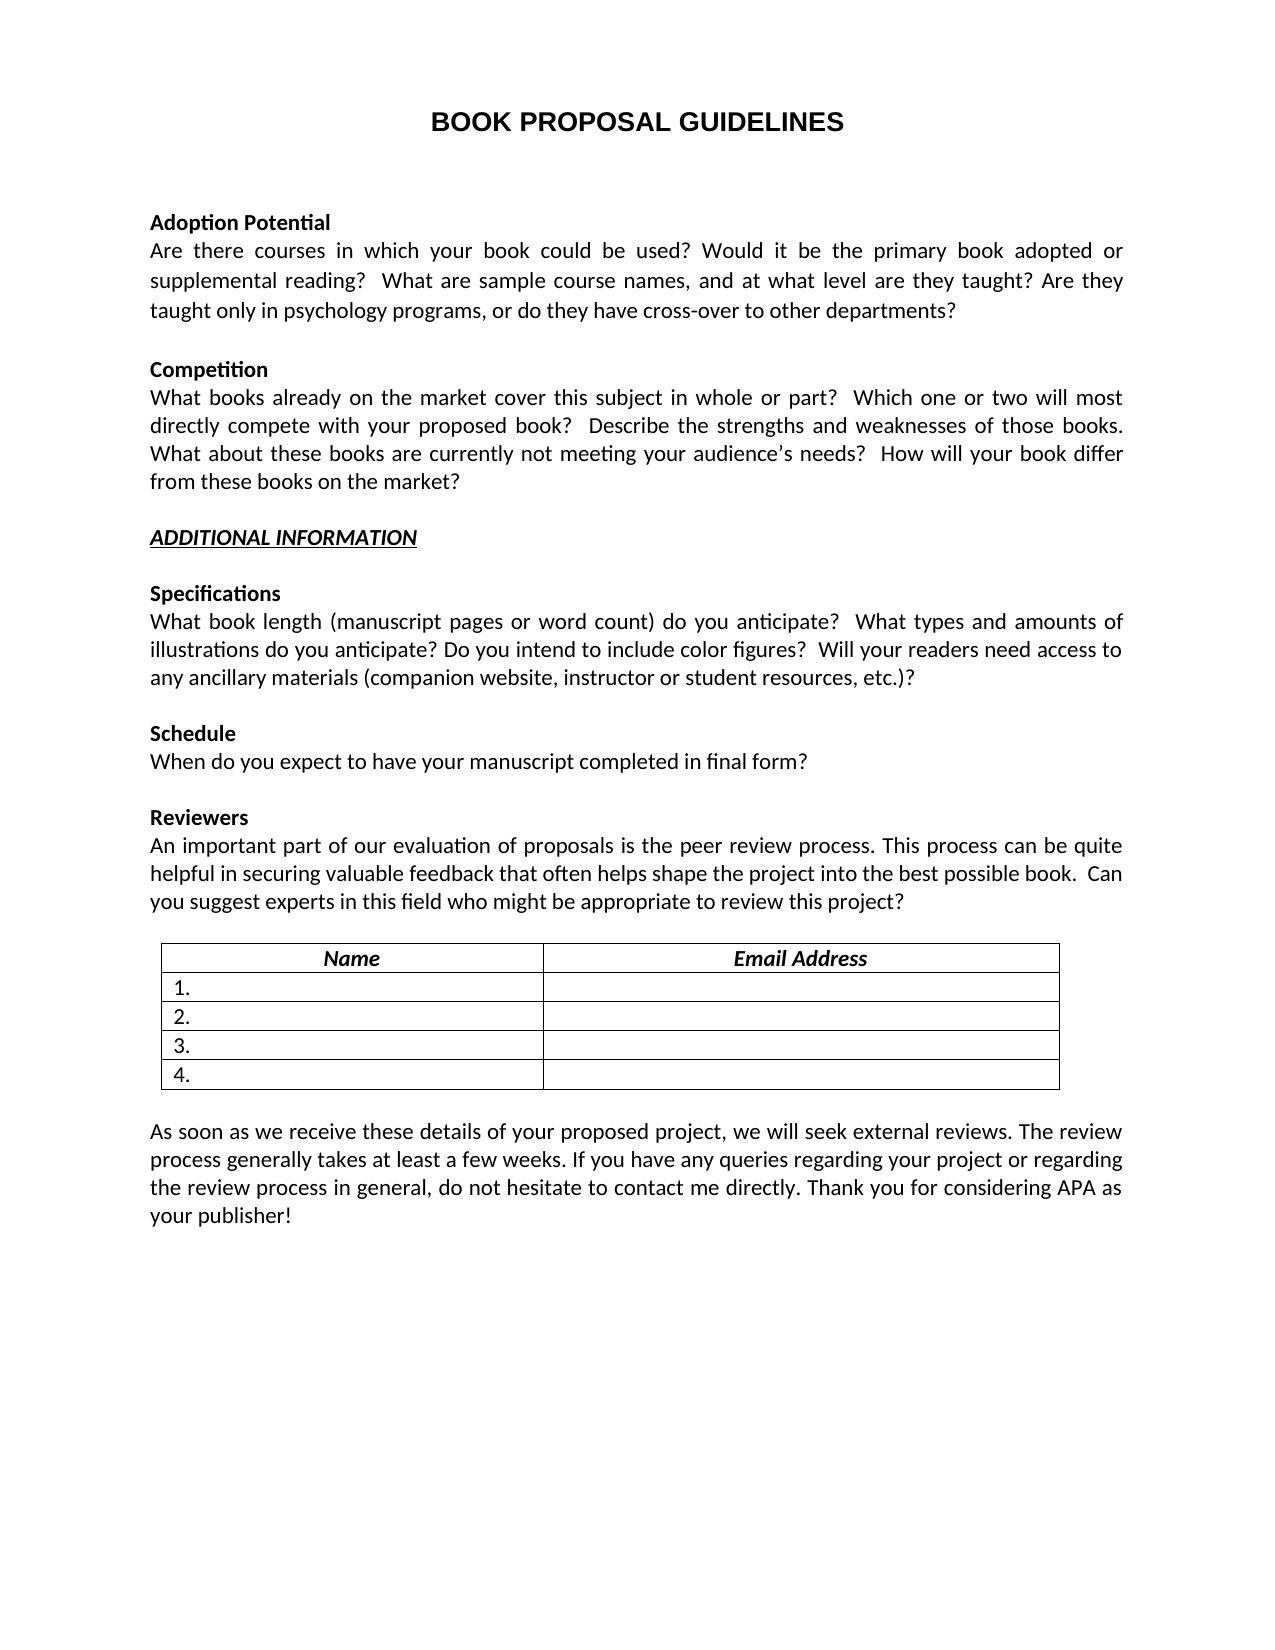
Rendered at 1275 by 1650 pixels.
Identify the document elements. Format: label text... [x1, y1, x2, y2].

text When do you expect to have your manuscript completed in final form? [150, 747, 1125, 775]
text Adoption Potential [150, 208, 1125, 236]
text An important part of our evaluation of proposals is the peer review process. This process can be quite helpful in securing valuable feedback that often helps shape the project into the best possible book. Can you suggest experts in this field who might be appropriate to review this project? [150, 831, 1125, 915]
text Reviewers [150, 803, 1125, 831]
table_cell 2. [162, 1002, 543, 1030]
text As soon as we receive these details of your proposed project, we will seek external reviews. The review process generally takes at least a few weeks. If you have any queries regarding your project or regarding the review process in general, do not hesitate to contact me directly. Thank you for considering APA as your publisher! [150, 1117, 1125, 1229]
table_cell 3. [162, 1031, 543, 1059]
table_cell [544, 973, 1059, 1001]
text ADDITIONAL INFORMATION [150, 523, 1125, 551]
table_cell 1. [162, 973, 543, 1001]
text What book length (manuscript pages or word count) do you anticipate? What types and amounts of illustrations do you anticipate? Do you intend to include color figures? Will your readers need access to any ancillary materials (companion website, instructor or student resources, etc.)? [150, 607, 1125, 691]
text Competition [150, 355, 1125, 383]
table_header Email Address [544, 944, 1059, 972]
table_header Name [162, 944, 543, 972]
table_cell [544, 1031, 1059, 1059]
text Schedule [150, 719, 1125, 747]
table_cell [544, 1060, 1059, 1088]
table_cell [544, 1002, 1059, 1030]
text Are there courses in which your book could be used? Would it be the primary book adopted or supplemental reading? What are sample course names, and at what level are they taught? Are they taught only in psychology programs, or do they have cross-over to other departments? [150, 236, 1125, 324]
table_cell 4. [162, 1060, 543, 1088]
text What books already on the market cover this subject in whole or part? Which one or two will most directly compete with your proposed book? Describe the strengths and weaknesses of those books. What about these books are currently not meeting your audience’s needs? How will your book differ from these books on the market? [150, 383, 1125, 495]
text Specifications [150, 579, 1125, 607]
